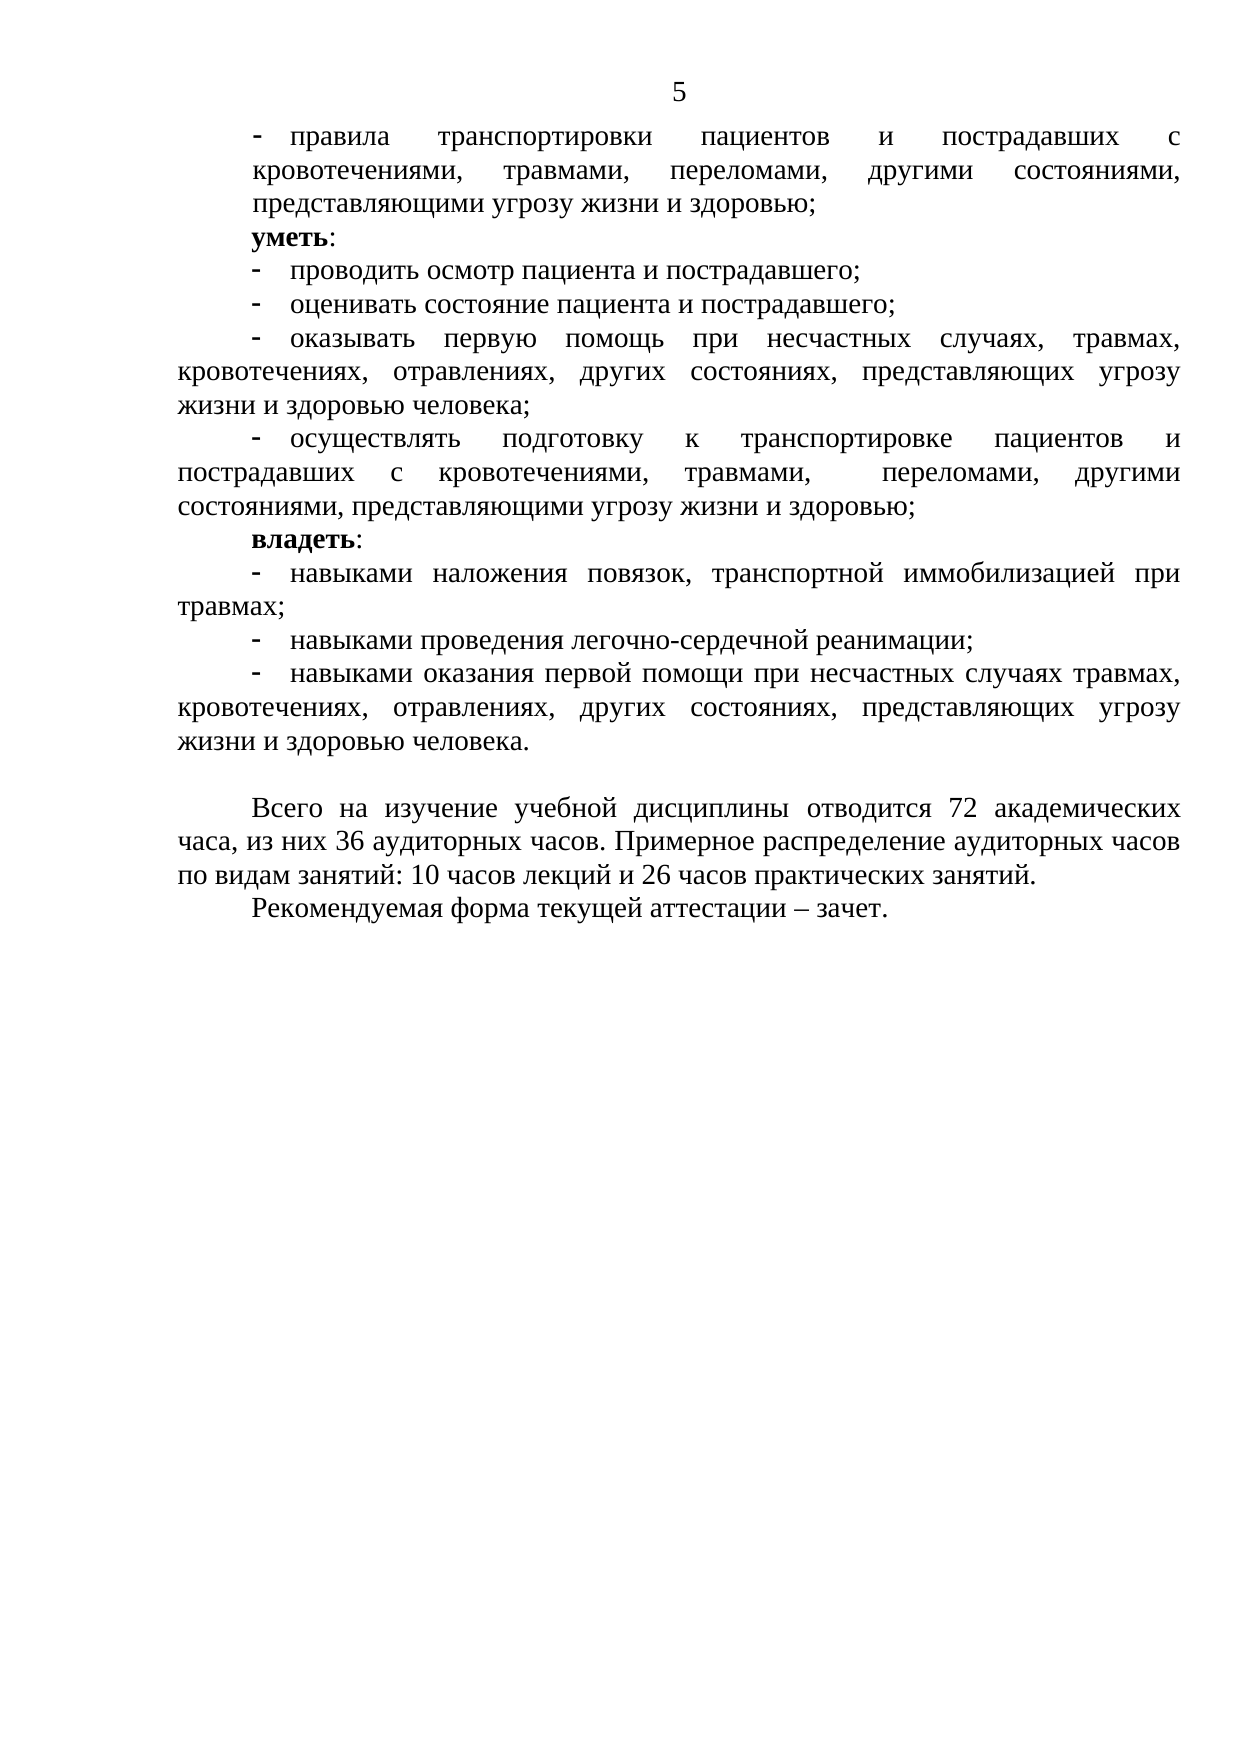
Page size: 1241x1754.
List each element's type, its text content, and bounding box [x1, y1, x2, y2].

list правила транспортировки пациентов и пострадавших с кровотечениями, травмами, переломами, другими состояниями, представляющими угрозу жизни и здоровью; [252, 118, 1181, 219]
text уметь: [177, 219, 1181, 252]
list навыками наложения повязок, транспортной иммобилизацией при травмах; [177, 555, 1181, 622]
list оказывать первую помощь при несчастных случаях, травмах, кровотечениях, отравлениях, других состояниях, представляющих угрозу жизни и здоровью человека; [177, 320, 1181, 420]
list оценивать состояние пациента и пострадавшего; [177, 286, 1181, 320]
text Всего на изучение учебной дисциплины отводится 72 академических часа, из них 36 аудиторных часов. Примерное распределение аудиторных часов по видам занятий: 10 часов лекций и 26 часов практических занятий. [177, 790, 1181, 890]
text Рекомендуемая форма текущей аттестации ‒ зачет. [177, 890, 1181, 924]
list осуществлять подготовку к транспортировке пациентов и пострадавших с кровотечениями, травмами, переломами, другими состояниями, представляющими угрозу жизни и здоровью; [177, 420, 1181, 521]
list проводить осмотр пациента и пострадавшего; [177, 252, 1181, 286]
text владеть: [251, 521, 1181, 555]
list навыками оказания первой помощи при несчастных случаях травмах, кровотечениях, отравлениях, других состояниях, представляющих угрозу жизни и здоровью человека. [177, 656, 1181, 756]
list навыками проведения легочно-сердечной реанимации; [177, 622, 1181, 656]
